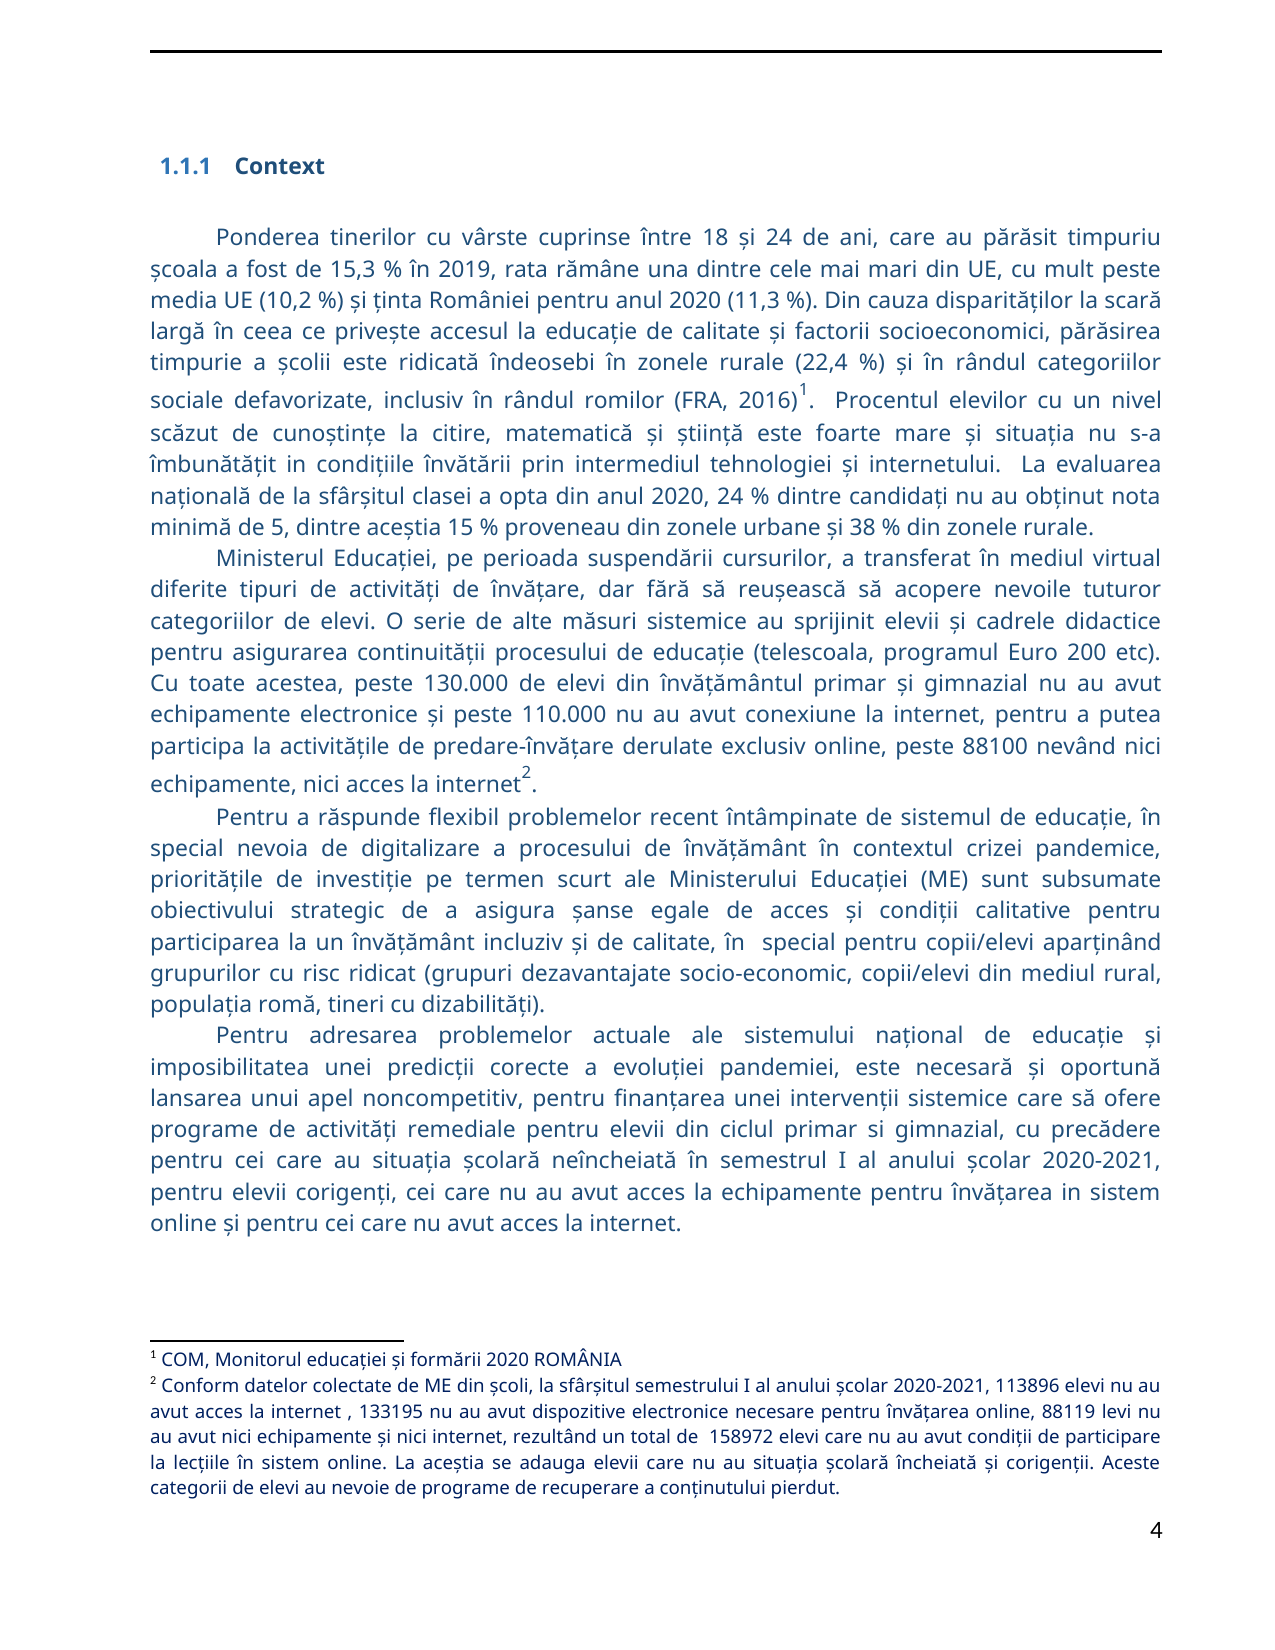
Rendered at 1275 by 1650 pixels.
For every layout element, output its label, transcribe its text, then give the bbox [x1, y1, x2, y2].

subtitle Ministerul Educației, pe perioada suspendării cursurilor, a transferat în mediul virtual diferite tipuri de activități de învățare, dar fără să reușească să acopere nevoile tuturor categoriilor de elevi. O serie de alte măsuri sistemice au sprijinit elevii și cadrele didactice pentru asigurarea continuității procesului de educație (telescoala, programul Euro 200 etc). Cu toate acestea, peste 130.000 de elevi din învățământul primar și gimnazial nu au avut echipamente electronice și peste 110.000 nu au avut conexiune la internet, pentru a putea participa la activitățile de predare-învățare derulate exclusiv online, peste 88100 nevând nici echipamente, nici acces la internet. [150, 542, 1162, 801]
subtitle Ponderea tinerilor cu vârste cuprinse între 18 și 24 de ani, care au părăsit timpuriu școala a fost de 15,3 % în 2019, rata rămâne una dintre cele mai mari din UE, cu mult peste media UE (10,2 %) și ținta României pentru anul 2020 (11,3 %). Din cauza disparităților la scară largă în ceea ce privește accesul la educație de calitate și factorii socioeconomici, părăsirea timpurie a școlii este ridicată îndeosebi în zonele rurale (22,4 %) și în rândul categoriilor sociale defavorizate, inclusiv în rândul romilor (FRA, 2016). Procentul elevilor cu un nivel scăzut de cunoștințe la citire, matematică și știință este foarte mare și situația nu s-a îmbunătățit in condițiile învătării prin intermediul tehnologiei și internetului. La evaluarea națională de la sfârșitul clasei a opta din anul 2020, 24 % dintre candidați nu au obținut nota minimă de 5, dintre aceștia 15 % proveneau din zonele urbane și 38 % din zonele rurale. [150, 221, 1162, 542]
subtitle Pentru adresarea problemelor actuale ale sistemului național de educație și imposibilitatea unei predicții corecte a evoluției pandemiei, este necesară și oportună lansarea unui apel noncompetitiv, pentru finanțarea unei intervenții sistemice care să ofere programe de activități remediale pentru elevii din ciclul primar si gimnazial, cu precădere pentru cei care au situația școlară neîncheiată în semestrul I al anului școlar 2020-2021, pentru elevii corigenți, cei care nu au avut acces la echipamente pentru învățarea in sistem online și pentru cei care nu avut acces la internet. [150, 1019, 1162, 1238]
subtitle Context [159, 150, 1162, 181]
subtitle Pentru a răspunde flexibil problemelor recent întâmpinate de sistemul de educație, în special nevoia de digitalizare a procesului de învățământ în contextul crizei pandemice, prioritățile de investiție pe termen scurt ale Ministerului Educației (ME) sunt subsumate obiectivului strategic de a asigura șanse egale de acces și condiții calitative pentru participarea la un învățământ incluziv și de calitate, în special pentru copii/elevi aparținând grupurilor cu risc ridicat (grupuri dezavantajate socio-economic, copii/elevi din mediul rural, populația romă, tineri cu dizabilități). [150, 801, 1162, 1019]
